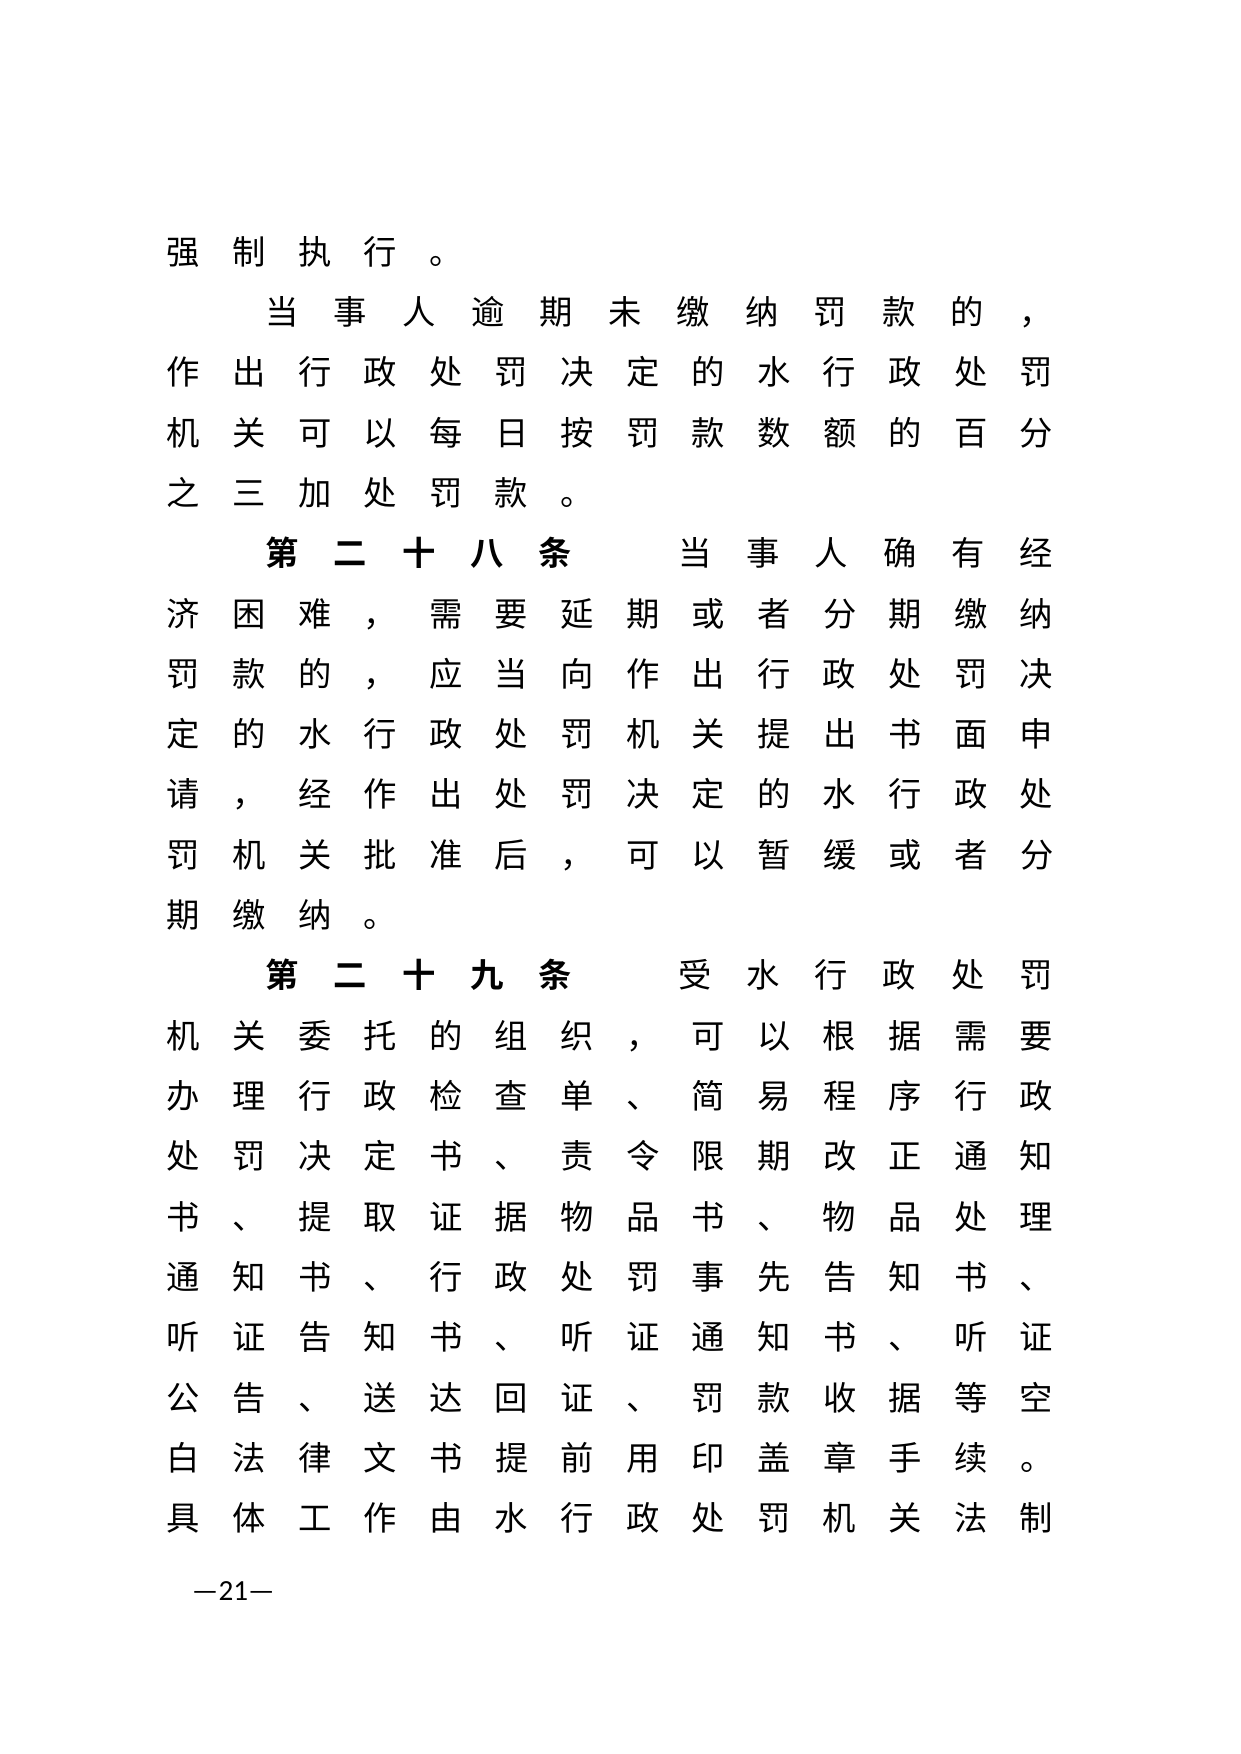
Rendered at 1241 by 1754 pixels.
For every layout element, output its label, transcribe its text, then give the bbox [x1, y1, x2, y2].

text 当事人逾期未缴纳罚款的，作出行政处罚决定的水行政处罚机关可以每日按罚款数额的百分之三加处罚款。 [167, 280, 1085, 521]
text 第二十八条 当事人确有经济困难，需要延期或者分期缴纳罚款的，应当向作出行政处罚决定的水行政处罚机关提出书面申请，经作出处罚决定的水行政处罚机关批准后，可以暂缓或者分期缴纳。 [167, 521, 1085, 943]
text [167, 219, 1085, 280]
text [167, 943, 1085, 1546]
